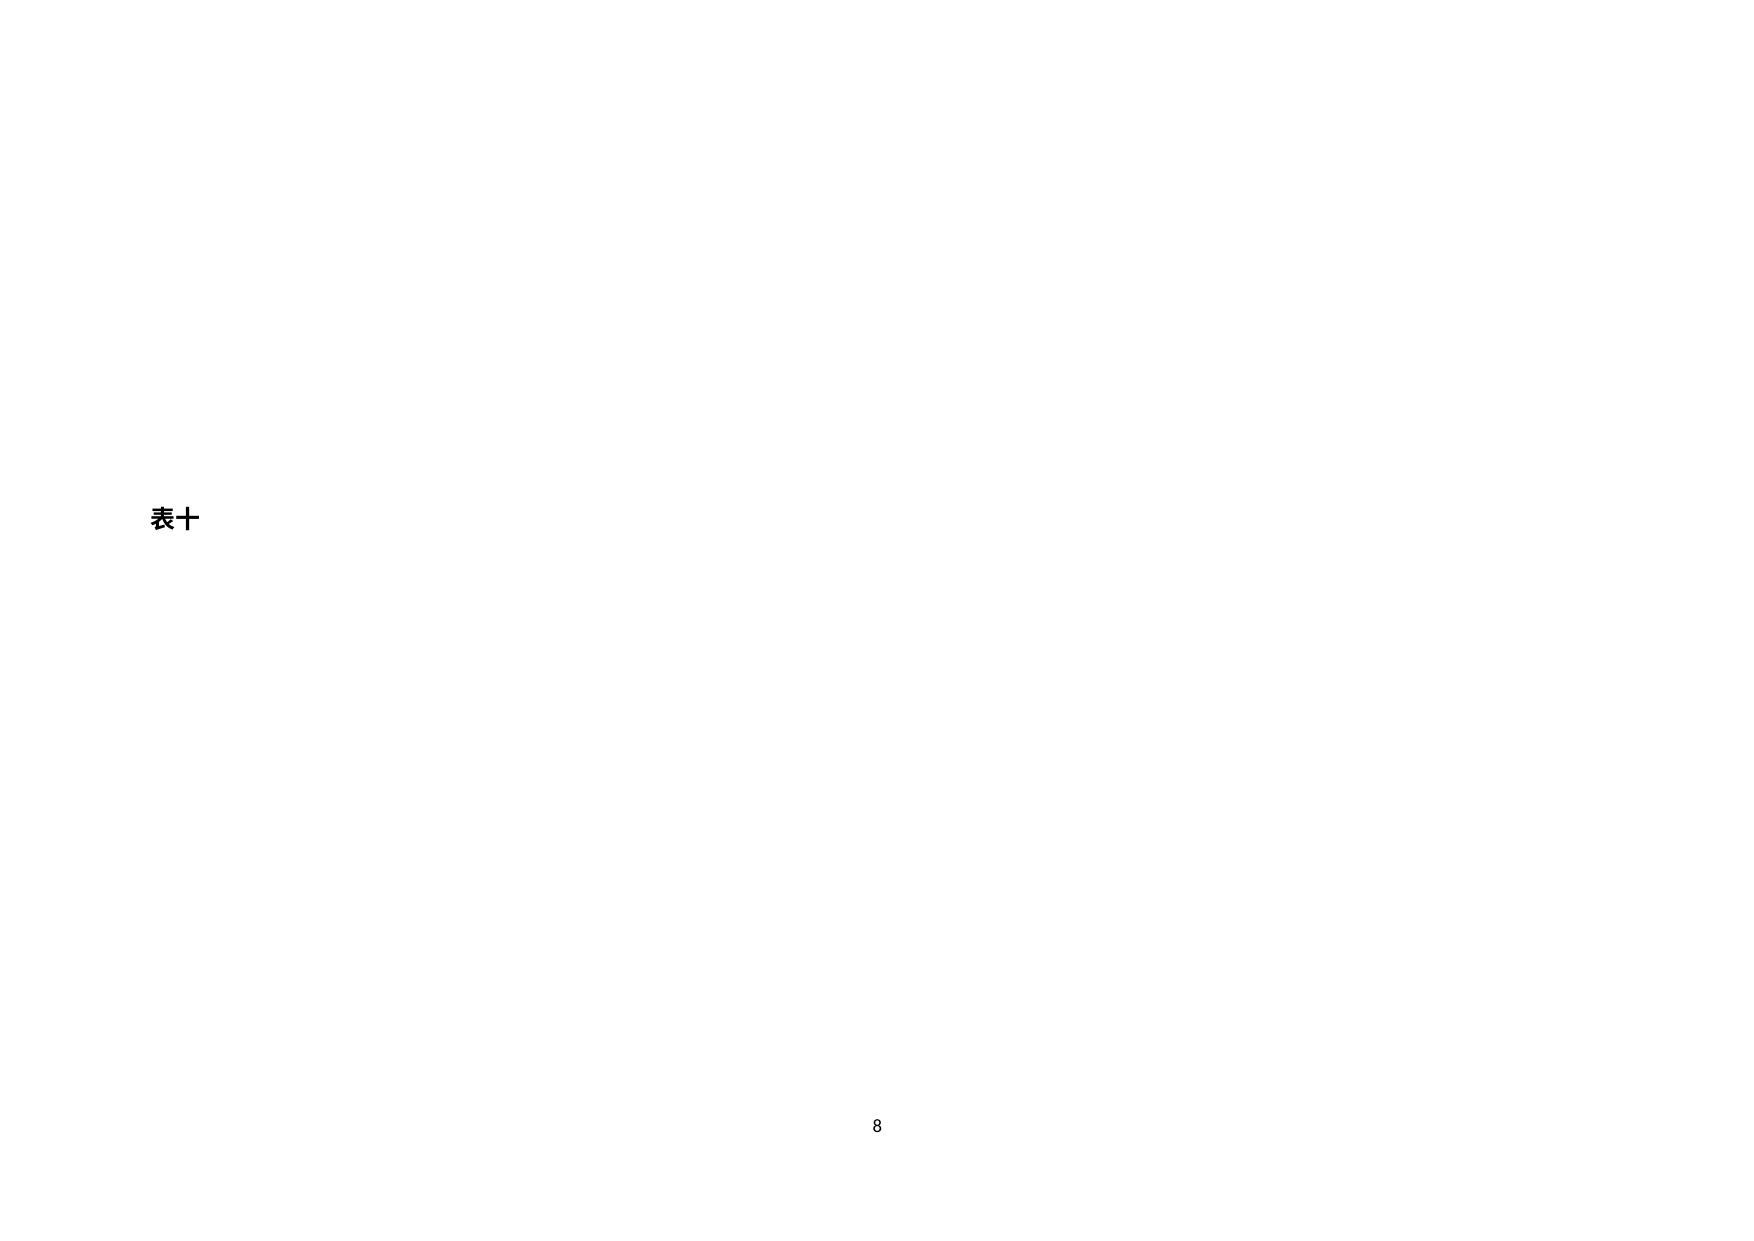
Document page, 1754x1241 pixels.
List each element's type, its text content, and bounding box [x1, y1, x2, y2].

text 表十 [150, 485, 1604, 550]
